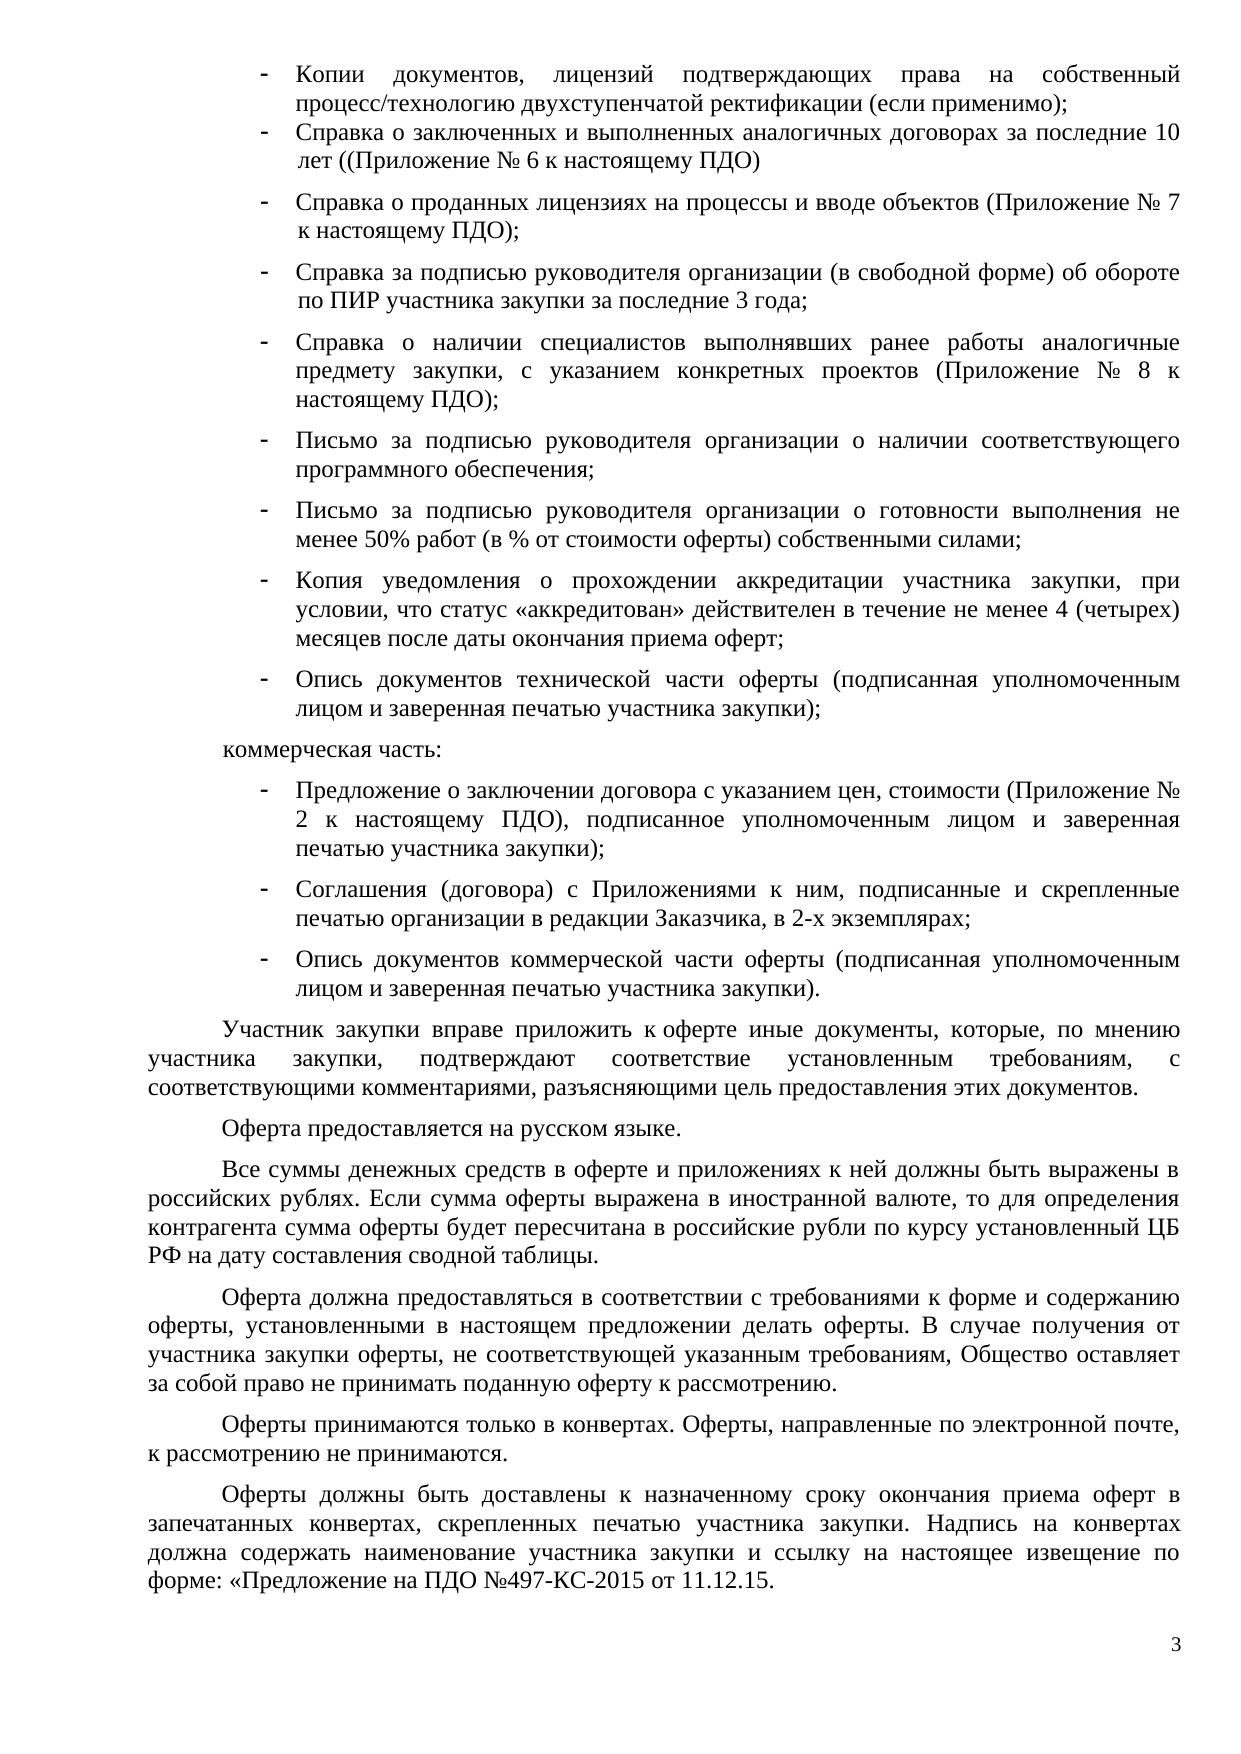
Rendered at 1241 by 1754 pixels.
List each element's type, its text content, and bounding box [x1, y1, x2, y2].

list Соглашения (договора) с Приложениями к ним, подписанные и скрепленные печатью организации в редакции Заказчика, в 2-х экземплярах; [260, 874, 1181, 932]
text Оферта должна предоставляться в соответствии с требованиями к форме и содержанию оферты, установленными в настоящем предложении делать оферты. В случае получения от участника закупки оферты, не соответствующей указанным требованиям, Общество оставляет за собой право не принимать поданную оферту к рассмотрению. [148, 1282, 1181, 1397]
text Оферты должны быть доставлены к назначенному сроку окончания приема оферт в запечатанных конвертах, скрепленных печатью участника закупки. Надпись на конвертах должна содержать наименование участника закупки и ссылку на настоящее извещение по форме: «Предложение на ПДО №497-КС-2015 от 11.12.15. [148, 1479, 1181, 1594]
list Копия уведомления о прохождении аккредитации участника закупки, при условии, что статус «аккредитован» действителен в течение не менее 4 (четырех) месяцев после даты окончания приема оферт; [260, 565, 1181, 652]
list Справка о заключенных и выполненных аналогичных договорах за последние 10 лет ((Приложение № 6 к настоящему ПДО) [260, 117, 1181, 174]
list Опись документов технической части оферты (подписанная уполномоченным лицом и заверенная печатью участника закупки); [260, 664, 1181, 722]
list Письмо за подписью руководителя организации о наличии соответствующего программного обеспечения; [260, 425, 1181, 483]
text коммерческая часть: [148, 734, 1181, 763]
list Справка о проданных лицензиях на процессы и вводе объектов (Приложение № 7 к настоящему ПДО); [260, 187, 1181, 244]
text Все суммы денежных средств в оферте и приложениях к ней должны быть выражены в российских рублях. Если сумма оферты выражена в иностранной валюте, то для определения контрагента сумма оферты будет пересчитана в российские рубли по курсу установленный ЦБ РФ на дату составления сводной таблицы. [148, 1154, 1181, 1269]
list Копии документов, лицензий подтверждающих права на собственный процесс/технологию двухступенчатой ректификации (если применимо); [260, 59, 1181, 117]
list Письмо за подписью руководителя организации о готовности выполнения не менее 50% работ (в % от стоимости оферты) собственными силами; [260, 495, 1181, 553]
list Предложение о заключении договора с указанием цен, стоимости (Приложение № 2 к настоящему ПДО), подписанное уполномоченным лицом и заверенная печатью участника закупки); [260, 775, 1181, 862]
list Опись документов коммерческой части оферты (подписанная уполномоченным лицом и заверенная печатью участника закупки). [260, 944, 1181, 1002]
list Справка за подписью руководителя организации (в свободной форме) об обороте по ПИР участника закупки за последние 3 года; [260, 257, 1181, 314]
text Оферта предоставляется на русском языке. [148, 1113, 1181, 1142]
text Оферты принимаются только в конвертах. Оферты, направленные по электронной почте, к рассмотрению не принимаются. [148, 1409, 1181, 1467]
text Участник закупки вправе приложить к оферте иные документы, которые, по мнению участника закупки, подтверждают соответствие установленным требованиям, с соответствующими комментариями, разъясняющими цель предоставления этих документов. [148, 1014, 1181, 1100]
list Справка о наличии специалистов выполнявших ранее работы аналогичные предмету закупки, с указанием конкретных проектов (Приложение № 8 к настоящему ПДО); [260, 327, 1181, 413]
